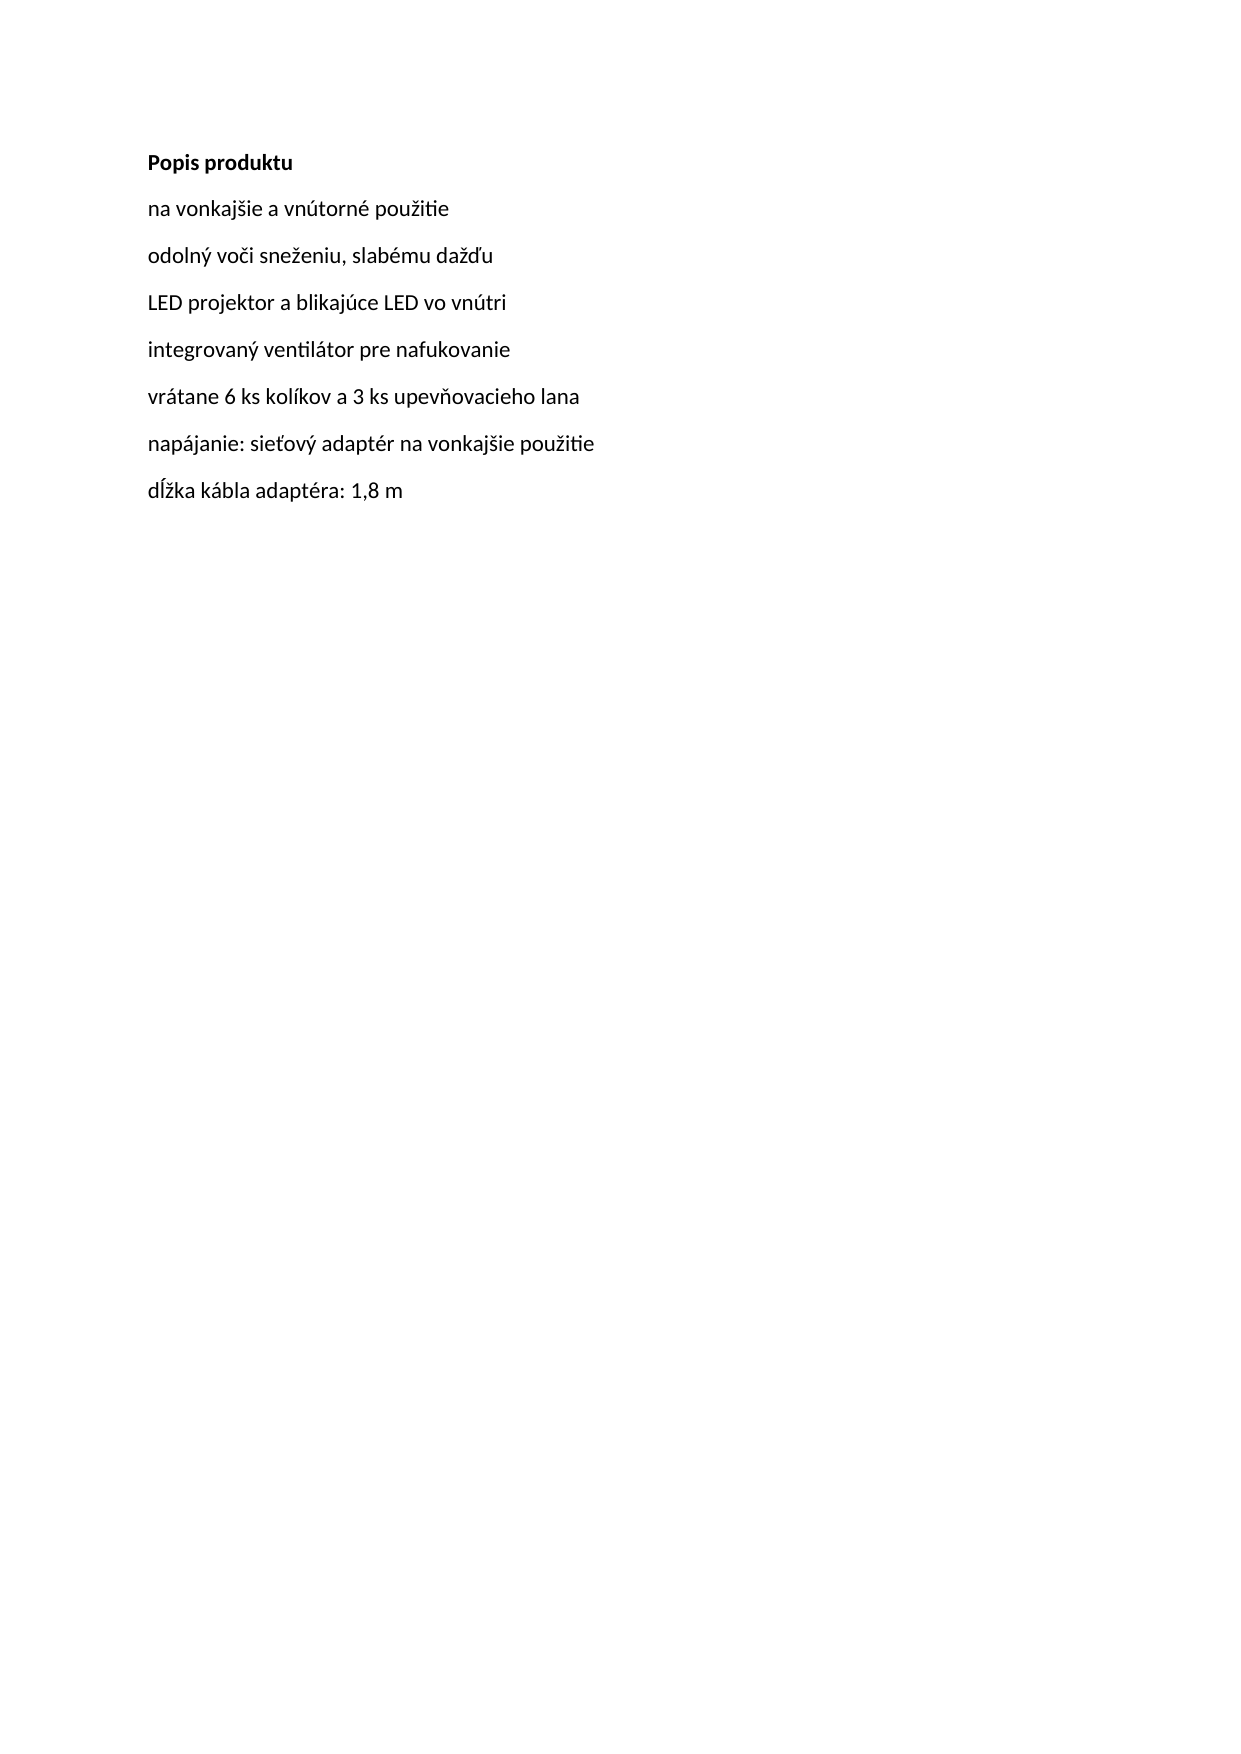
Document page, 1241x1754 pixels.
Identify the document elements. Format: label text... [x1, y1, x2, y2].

text odolný voči sneženiu, slabému dažďu [148, 241, 1093, 269]
text dĺžka kábla adaptéra: 1,8 m [148, 476, 1093, 504]
text Popis produktu [148, 148, 1093, 176]
text vrátane 6 ks kolíkov a 3 ks upevňovacieho lana [148, 382, 1093, 410]
text napájanie: sieťový adaptér na vonkajšie použitie [148, 429, 1093, 457]
text integrovaný ventilátor pre nafukovanie [148, 335, 1093, 363]
text na vonkajšie a vnútorné použitie [148, 194, 1093, 222]
text LED projektor a blikajúce LED vo vnútri [148, 288, 1093, 316]
